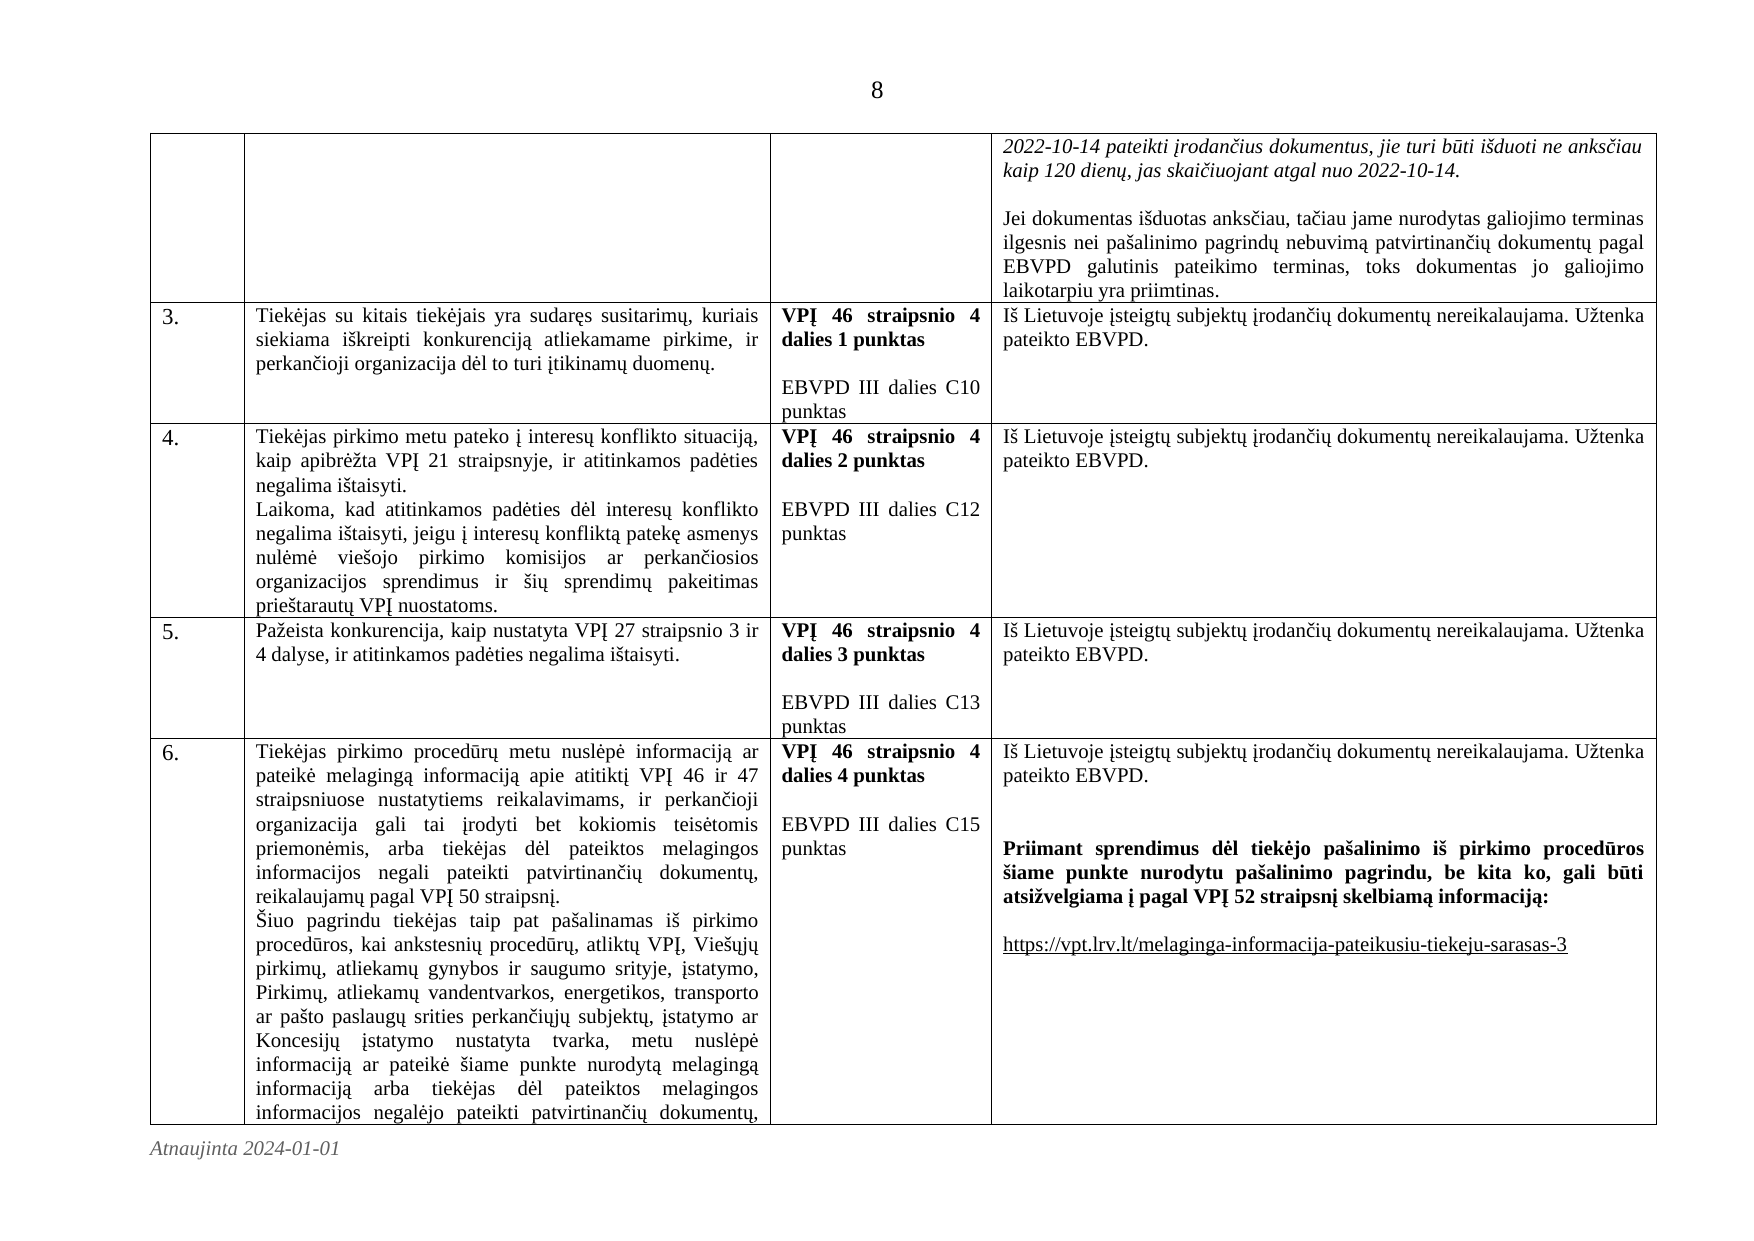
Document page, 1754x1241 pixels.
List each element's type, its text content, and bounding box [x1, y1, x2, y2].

table_cell Tiekėjas su kitais tiekėjais yra sudaręs susitarimų, kuriais siekiama iškreipti konkurenciją atliekamame pirkime, ir perkančioji organizacija dėl to turi įtikinamų duomenų. [245, 303, 770, 423]
table_cell [151, 303, 244, 423]
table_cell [992, 134, 1656, 302]
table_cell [992, 739, 1656, 1124]
table_cell VPĮ 46 straipsnio 4 dalies 2 punktas EBVPD III dalies C12 punktas [771, 424, 991, 617]
table_cell [151, 134, 244, 302]
table_cell Iš Lietuvoje įsteigtų subjektų įrodančių dokumentų nereikalaujama. Užtenka pateikto EBVPD. [992, 424, 1656, 617]
table_cell Tiekėjas pirkimo metu pateko į interesų konflikto situaciją, kaip apibrėžta VPĮ 21 straipsnyje, ir atitinkamos padėties negalima ištaisyti. Laikoma, kad atitinkamos padėties dėl interesų konflikto negalima ištaisyti, jeigu į interesų konfliktą patekę asmenys nulėmė viešojo pirkimo komisijos ar perkančiosios organizacijos sprendimus ir šių sprendimų pakeitimas prieštarautų VPĮ nuostatoms. [245, 424, 770, 617]
table_cell Pažeista konkurencija, kaip nustatyta VPĮ 27 straipsnio 3 ir 4 dalyse, ir atitinkamos padėties negalima ištaisyti. [245, 618, 770, 738]
table_cell VPĮ 46 straipsnio 4 dalies 1 punktas EBVPD III dalies C10 punktas [771, 303, 991, 423]
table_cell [245, 134, 770, 302]
table_cell Iš Lietuvoje įsteigtų subjektų įrodančių dokumentų nereikalaujama. Užtenka pateikto EBVPD. [992, 303, 1656, 423]
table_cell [771, 739, 991, 1124]
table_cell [245, 739, 770, 1124]
table_cell [151, 739, 244, 1124]
table_cell Iš Lietuvoje įsteigtų subjektų įrodančių dokumentų nereikalaujama. Užtenka pateikto EBVPD. [992, 618, 1656, 738]
table_cell [151, 618, 244, 738]
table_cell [771, 134, 991, 302]
table_cell [151, 424, 244, 617]
table_cell VPĮ 46 straipsnio 4 dalies 3 punktas EBVPD III dalies C13 punktas [771, 618, 991, 738]
